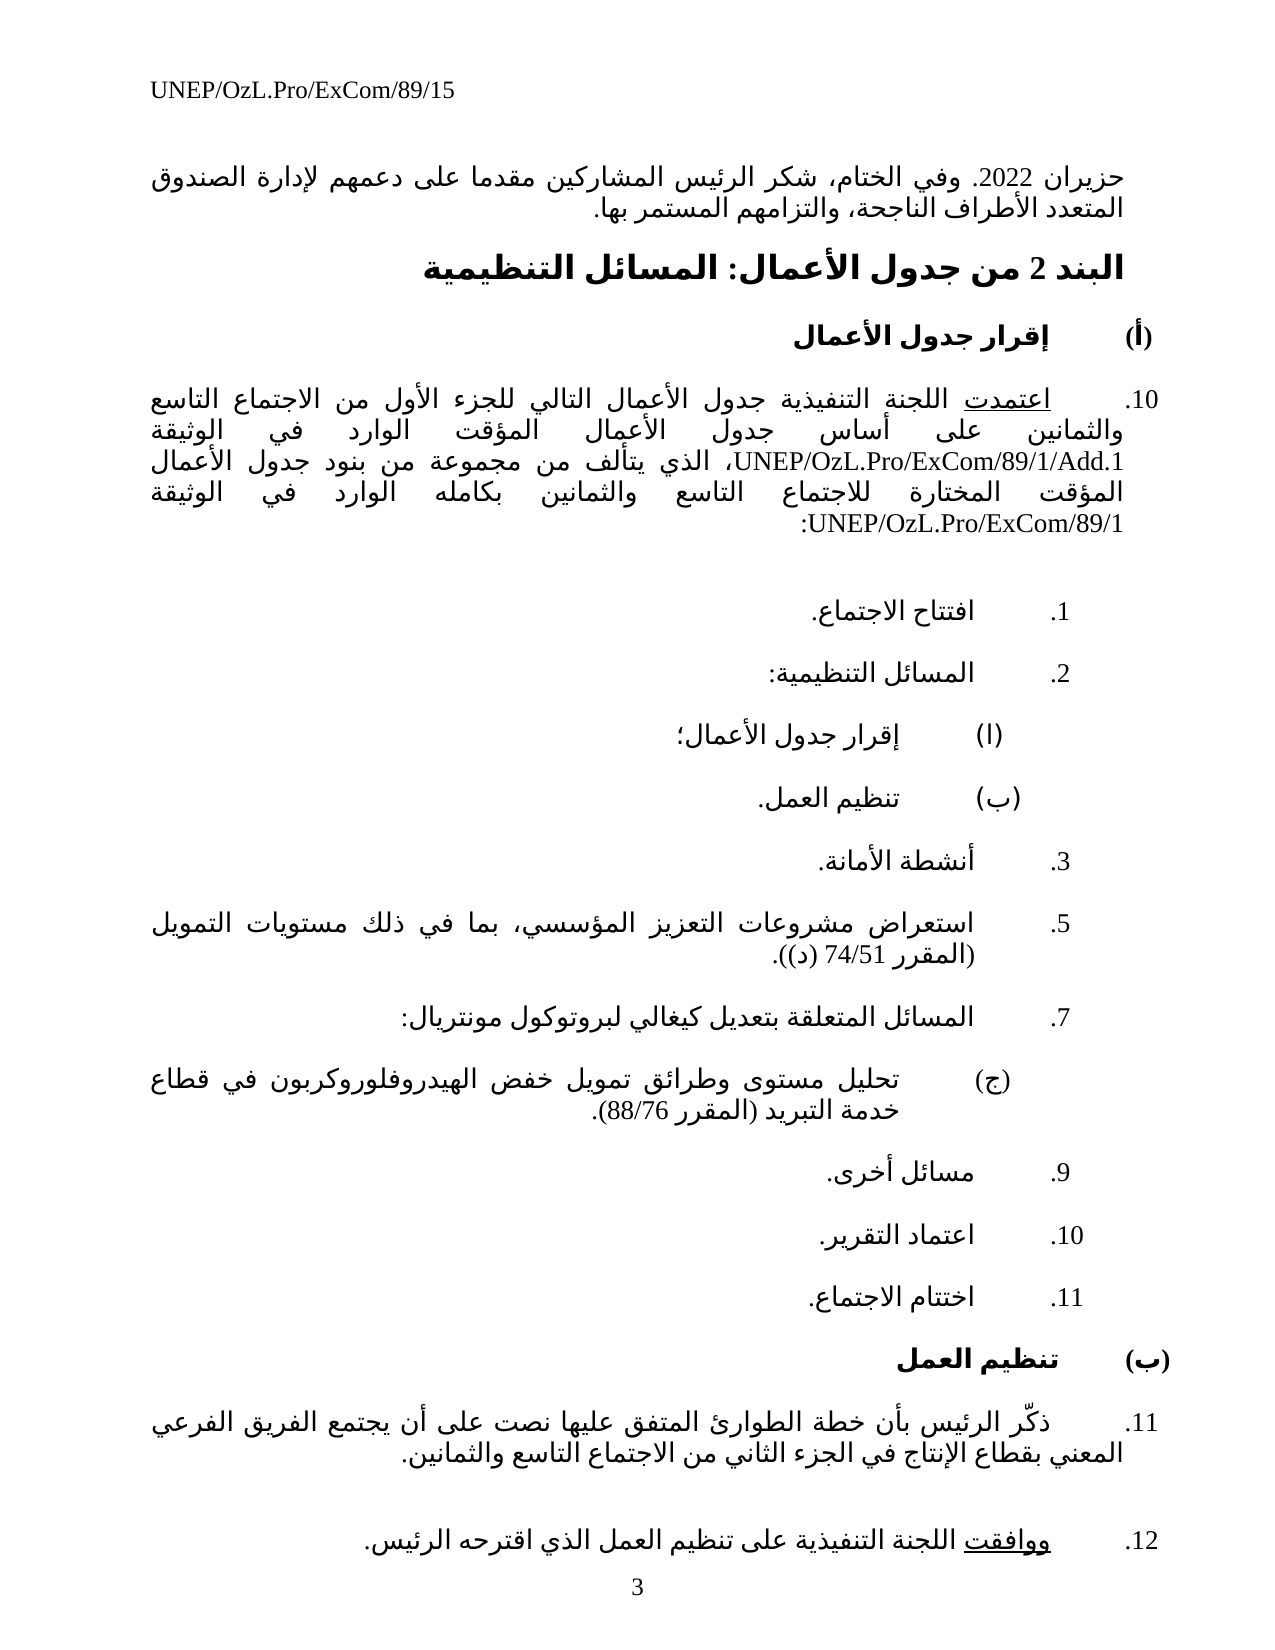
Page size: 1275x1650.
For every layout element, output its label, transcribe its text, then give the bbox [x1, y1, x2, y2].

list ووافقت اللجنة التنفيذية على تنظيم العمل الذي اقترحه الرئيس. [150, 1524, 1124, 1555]
list استعراض مشروعات التعزيز المؤسسي، بما في ذلك مستويات التمويل (المقرر 74/51 (د)). [150, 907, 1050, 969]
list اعتمدت اللجنة التنفيذية جدول الأعمال التالي للجزء الأول من الاجتماع التاسع والثمانين على أساس جدول الأعمال المؤقت الوارد في الوثيقة UNEP/OzL.Pro/ExCom/89/1/Add.1، الذي يتألف من مجموعة من بنود جدول الأعمال المؤقت المختارة للاجتماع التاسع والثمانين بكامله الوارد في الوثيقة UNEP/OzL.Pro/ExCom/89/1: [150, 383, 1124, 538]
list المسائل التنظيمية: [150, 657, 1050, 688]
list إقرار جدول الأعمال [150, 320, 1125, 352]
list تنظيم العمل. [150, 782, 975, 814]
list مسائل أخرى. [150, 1156, 1050, 1188]
list إقرار جدول الأعمال؛ [150, 719, 975, 751]
list افتتاح الاجتماع. [150, 594, 1050, 626]
list تنظيم العمل [150, 1343, 1125, 1374]
list تحليل مستوى وطرائق تمويل خفض الهيدروفلوروكربون في قطاع خدمة التبريد (المقرر 88/76). [150, 1063, 975, 1125]
list المسائل المتعلقة بتعديل كيغالي لبروتوكول مونتريال: [150, 1001, 1050, 1032]
list ذكّر الرئيس بأن خطة الطوارئ المتفق عليها نصت على أن يجتمع الفريق الفرعي المعني بقطاع الإنتاج في الجزء الثاني من الاجتماع التاسع والثمانين. [150, 1406, 1124, 1468]
list اختتام الاجتماع. [150, 1281, 1050, 1312]
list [150, 161, 1124, 223]
list أنشطة الأمانة. [150, 845, 1050, 876]
text البند 2 من جدول الأعمال: المسائل التنظيمية [150, 248, 1125, 287]
list اعتماد التقرير. [150, 1219, 1050, 1250]
